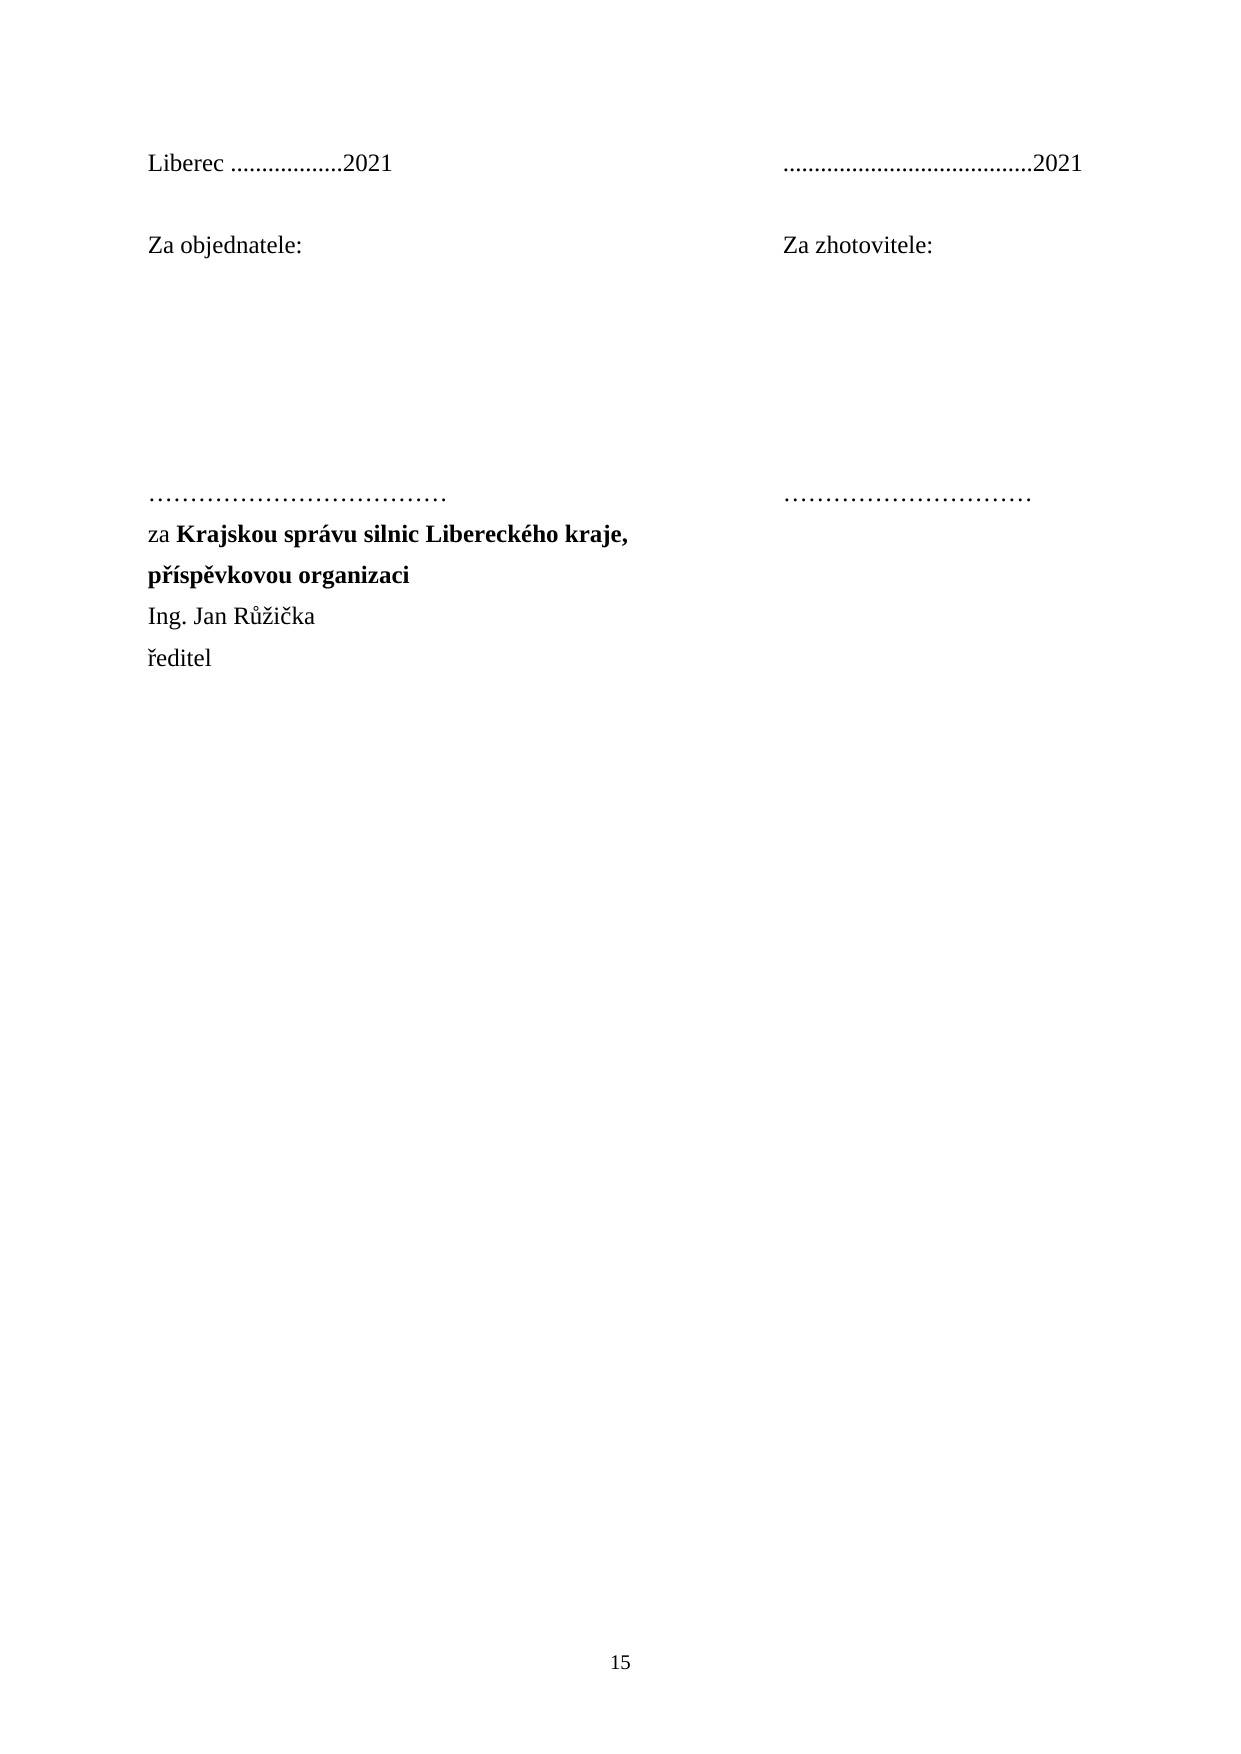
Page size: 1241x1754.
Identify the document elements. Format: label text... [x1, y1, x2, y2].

text za Krajskou správu silnic Libereckého kraje, [148, 519, 1092, 548]
text Ing. Jan Růžička [148, 601, 1092, 630]
text Liberec ..................2021 ........................................2021 [148, 148, 1092, 176]
text Za objednatele: Za zhotovitele: [148, 230, 1092, 259]
text ……………………………… ………………………… [148, 478, 1092, 506]
text příspěvkovou organizaci [148, 560, 1092, 589]
text ředitel [148, 643, 1092, 671]
